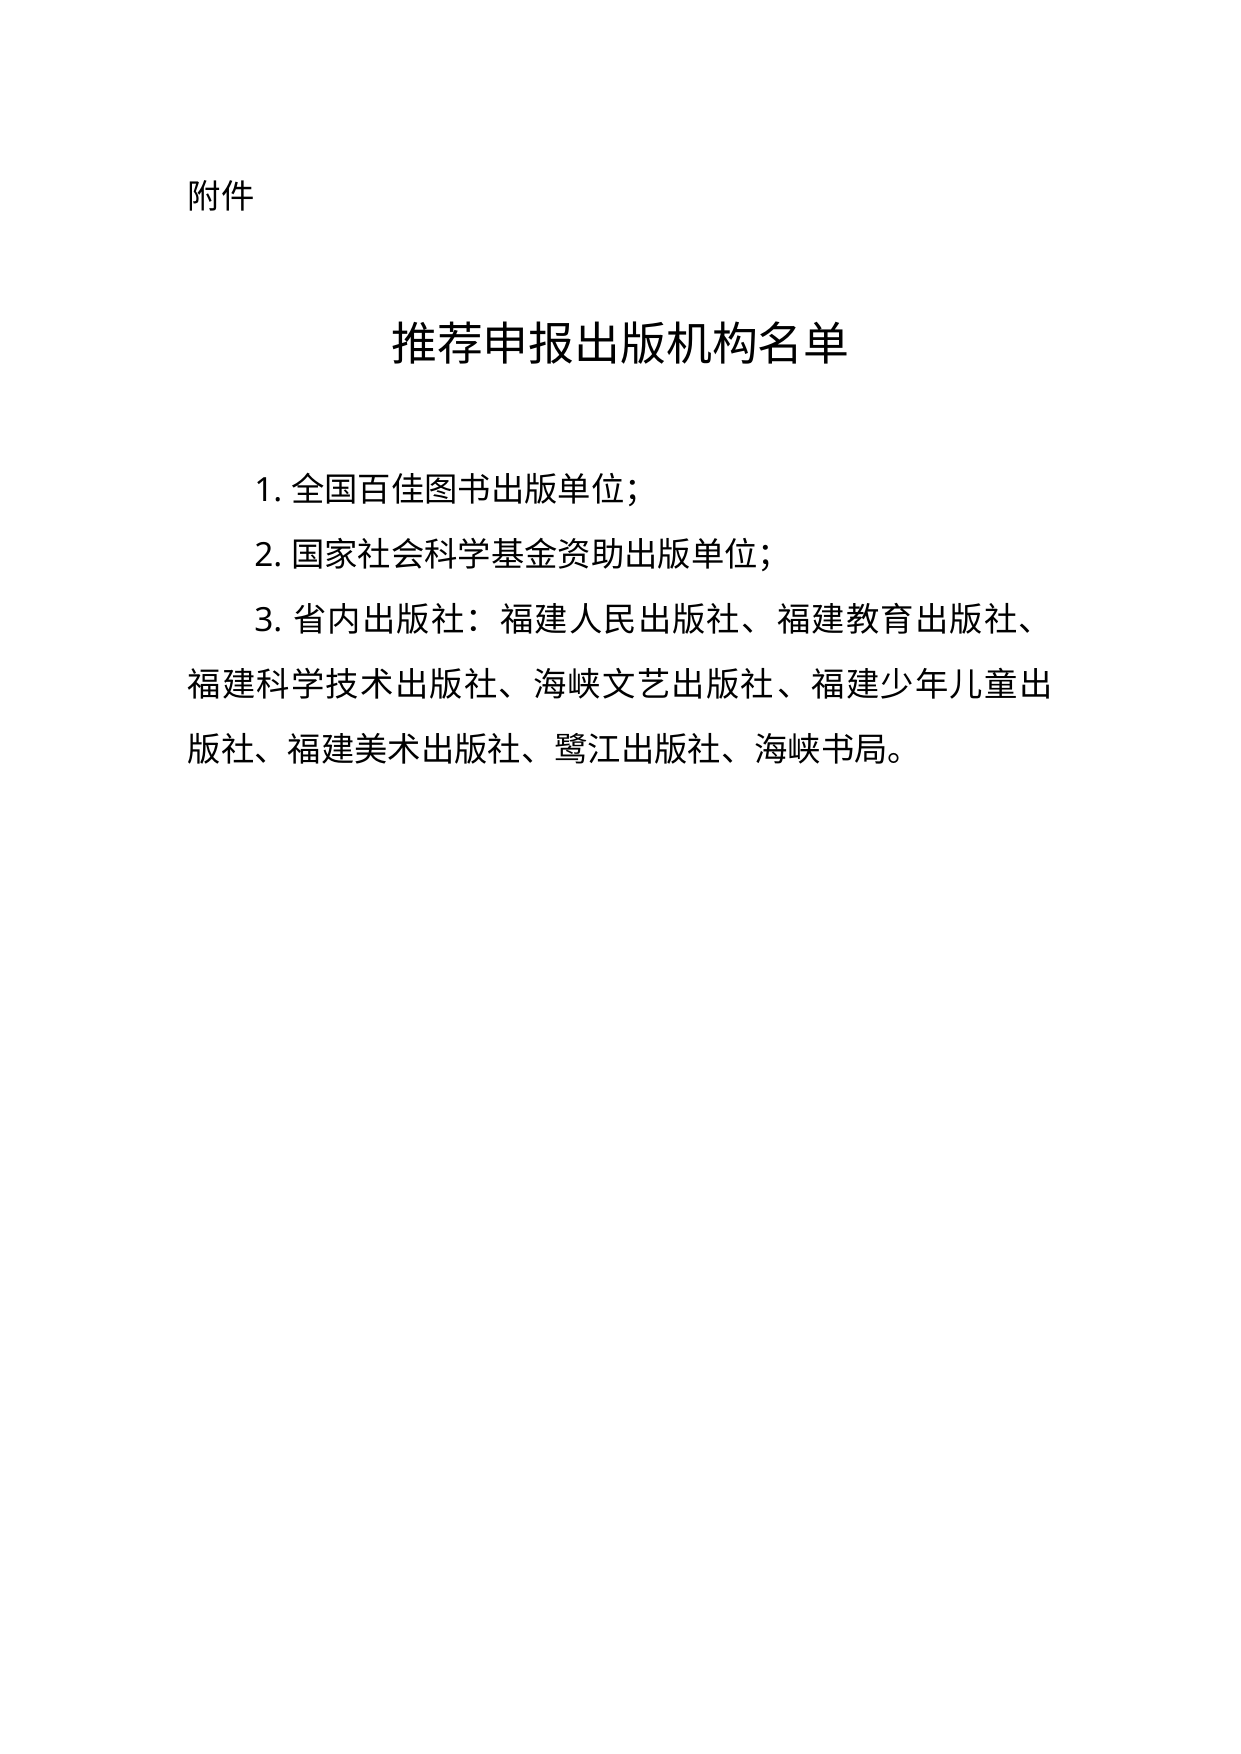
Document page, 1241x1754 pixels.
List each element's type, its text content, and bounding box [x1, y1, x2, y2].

list 全国百佳图书出版单位； [187, 454, 1053, 519]
text 推荐申报出版机构名单 [187, 292, 1053, 389]
text 附件 [187, 162, 1053, 227]
list 3. 省内出版社：福建人民出版社、福建教育出版社、福建科学技术出版社、海峡文艺出版社、福建少年儿童出版社、福建美术出版社、鹭江出版社、海峡书局。 [187, 584, 1053, 779]
text 2. 国家社会科学基金资助出版单位； [187, 519, 1053, 584]
